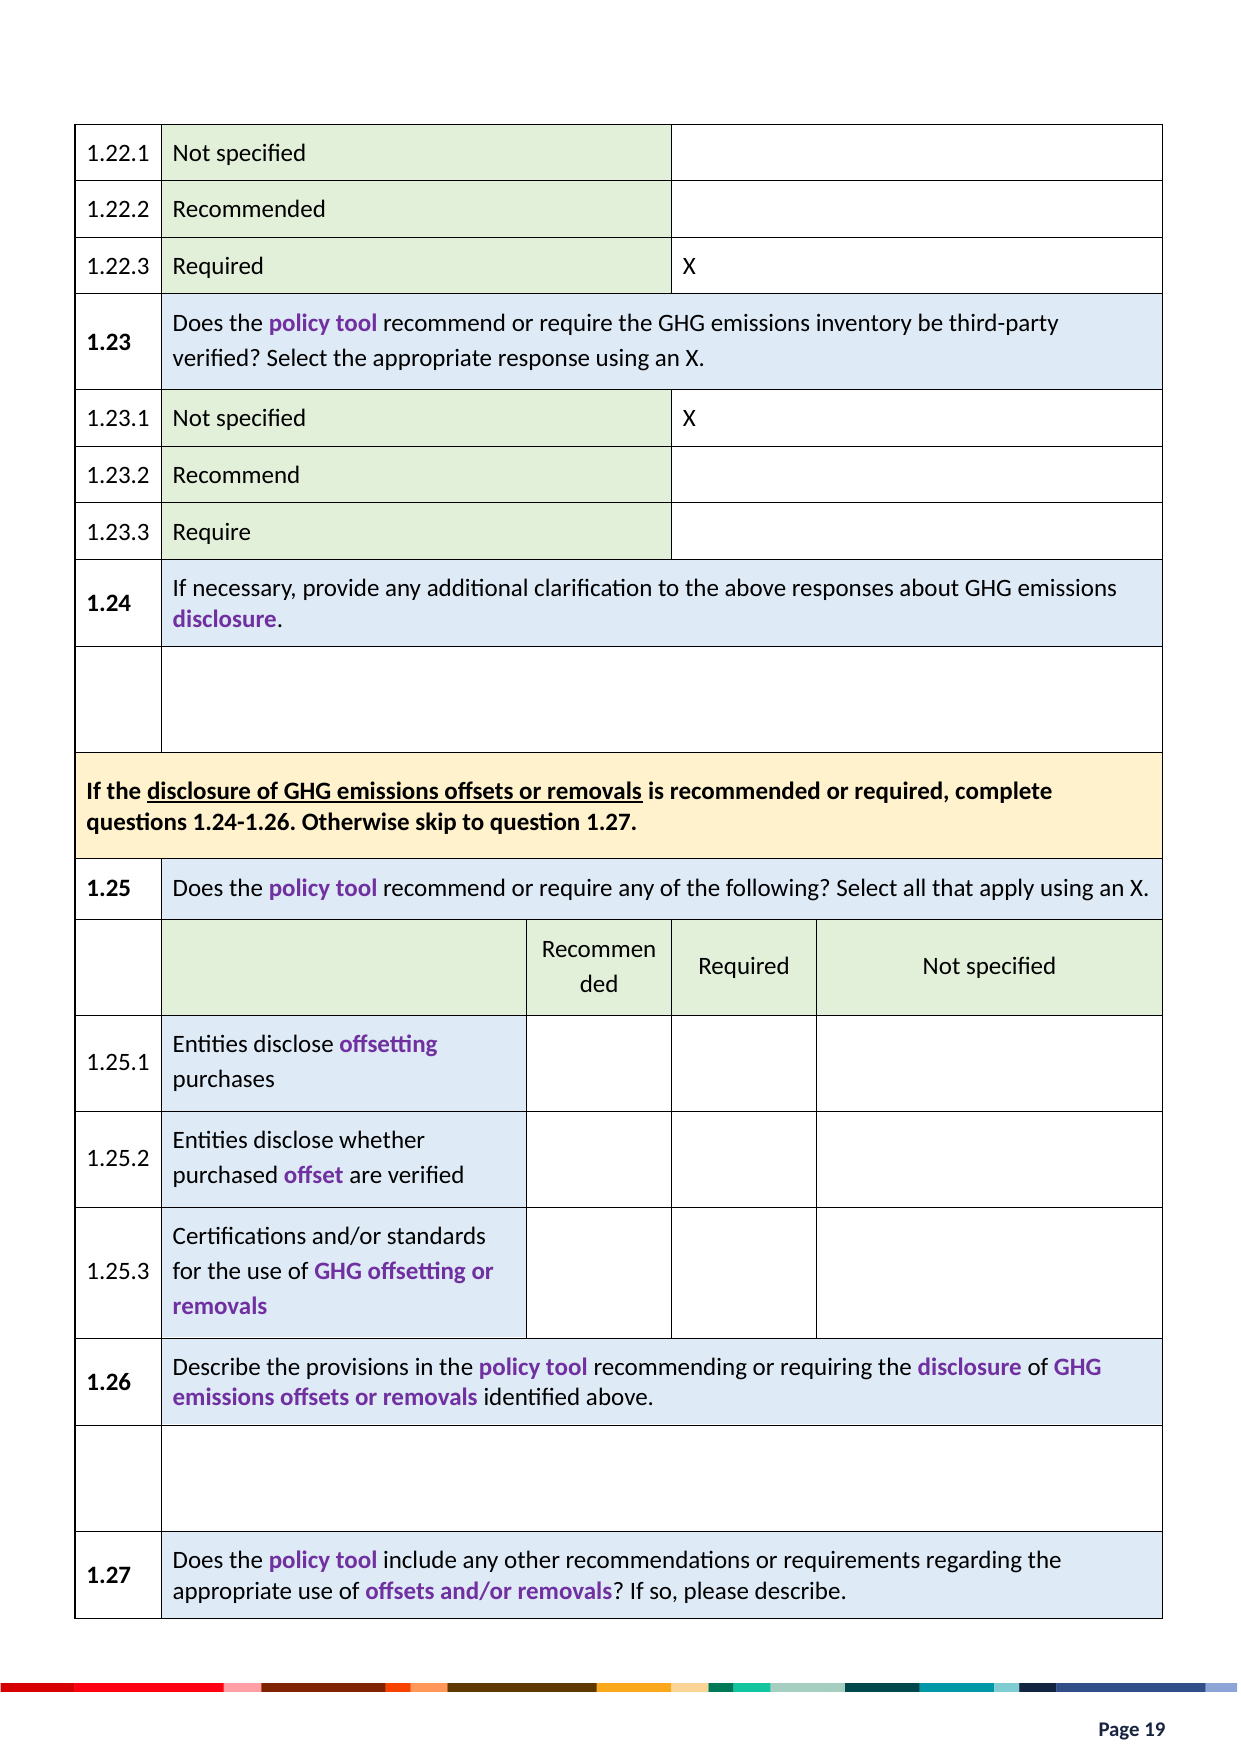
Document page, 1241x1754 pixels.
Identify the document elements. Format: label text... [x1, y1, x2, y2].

table_cell 1.27 [76, 1532, 161, 1618]
table_cell [527, 1208, 671, 1337]
table_cell [162, 1426, 1162, 1531]
table_cell [817, 1112, 1162, 1207]
table_cell X [672, 390, 1162, 446]
table_cell Describe the provisions in the policy tool recommending or requiring the disclosure of GHG emissions offsets or removals identified above. [162, 1339, 1162, 1424]
table_cell 1.22.2 [76, 181, 161, 237]
table_cell Does the policy tool recommend or require any of the following? Select all that apply using an X. [162, 859, 1162, 919]
table_cell Not specified [162, 125, 671, 180]
table_cell 1.24 [76, 560, 161, 646]
table_cell [817, 1016, 1162, 1111]
table_cell Does the policy tool include any other recommendations or requirements regarding the appropriate use of offsets and/or removals? If so, please describe. [162, 1532, 1162, 1618]
table_cell [76, 1426, 161, 1531]
table_cell Required [162, 238, 671, 293]
table_cell [817, 1208, 1162, 1337]
table_cell If necessary, provide any additional clarification to the above responses about GHG emissions disclosure. [162, 560, 1162, 646]
table_cell 1.23.2 [76, 447, 161, 502]
table_cell [527, 1016, 671, 1111]
table_cell X [672, 238, 1162, 293]
table_cell [76, 647, 161, 752]
table_cell 1.25.3 [76, 1208, 161, 1337]
table_cell 1.23 [76, 294, 161, 389]
table_cell [162, 920, 526, 1015]
table_cell Entities disclose offsetting purchases [162, 1016, 526, 1111]
table_cell [672, 503, 1162, 559]
table_cell 1.22.1 [76, 125, 161, 180]
table_cell Not specified [162, 390, 671, 446]
table_cell 1.26 [76, 1339, 161, 1424]
table_cell Entities disclose whether purchased offset are verified [162, 1112, 526, 1207]
table_cell [162, 647, 1162, 752]
table_cell [672, 181, 1162, 237]
table_cell [672, 1016, 816, 1111]
table_cell [76, 920, 161, 1015]
table_cell Recommend [162, 447, 671, 502]
picture [0, 1683, 1236, 1692]
table_cell [672, 447, 1162, 502]
table_cell Certifications and/or standards for the use of GHG offsetting or removals [162, 1208, 526, 1337]
table_cell 1.23.1 [76, 390, 161, 446]
table_cell 1.25.1 [76, 1016, 161, 1111]
table_cell [672, 1112, 816, 1207]
table_cell 1.25.2 [76, 1112, 161, 1207]
table_cell 1.23.3 [76, 503, 161, 559]
table_cell Recommended [527, 920, 671, 1015]
table_cell [672, 125, 1162, 180]
table_cell 1.25 [76, 859, 161, 919]
table_cell Does the policy tool recommend or require the GHG emissions inventory be third-party verified? Select the appropriate response using an X. [162, 294, 1162, 389]
table_cell Require [162, 503, 671, 559]
table_cell [672, 1208, 816, 1337]
table_cell If the disclosure of GHG emissions offsets or removals is recommended or required, complete questions 1.24-1.26. Otherwise skip to question 1.27. [76, 753, 1162, 858]
table_cell Not specified [817, 920, 1162, 1015]
table_cell 1.22.3 [76, 238, 161, 293]
table_cell [527, 1112, 671, 1207]
table_cell Required [672, 920, 816, 1015]
table_cell Recommended [162, 181, 671, 237]
